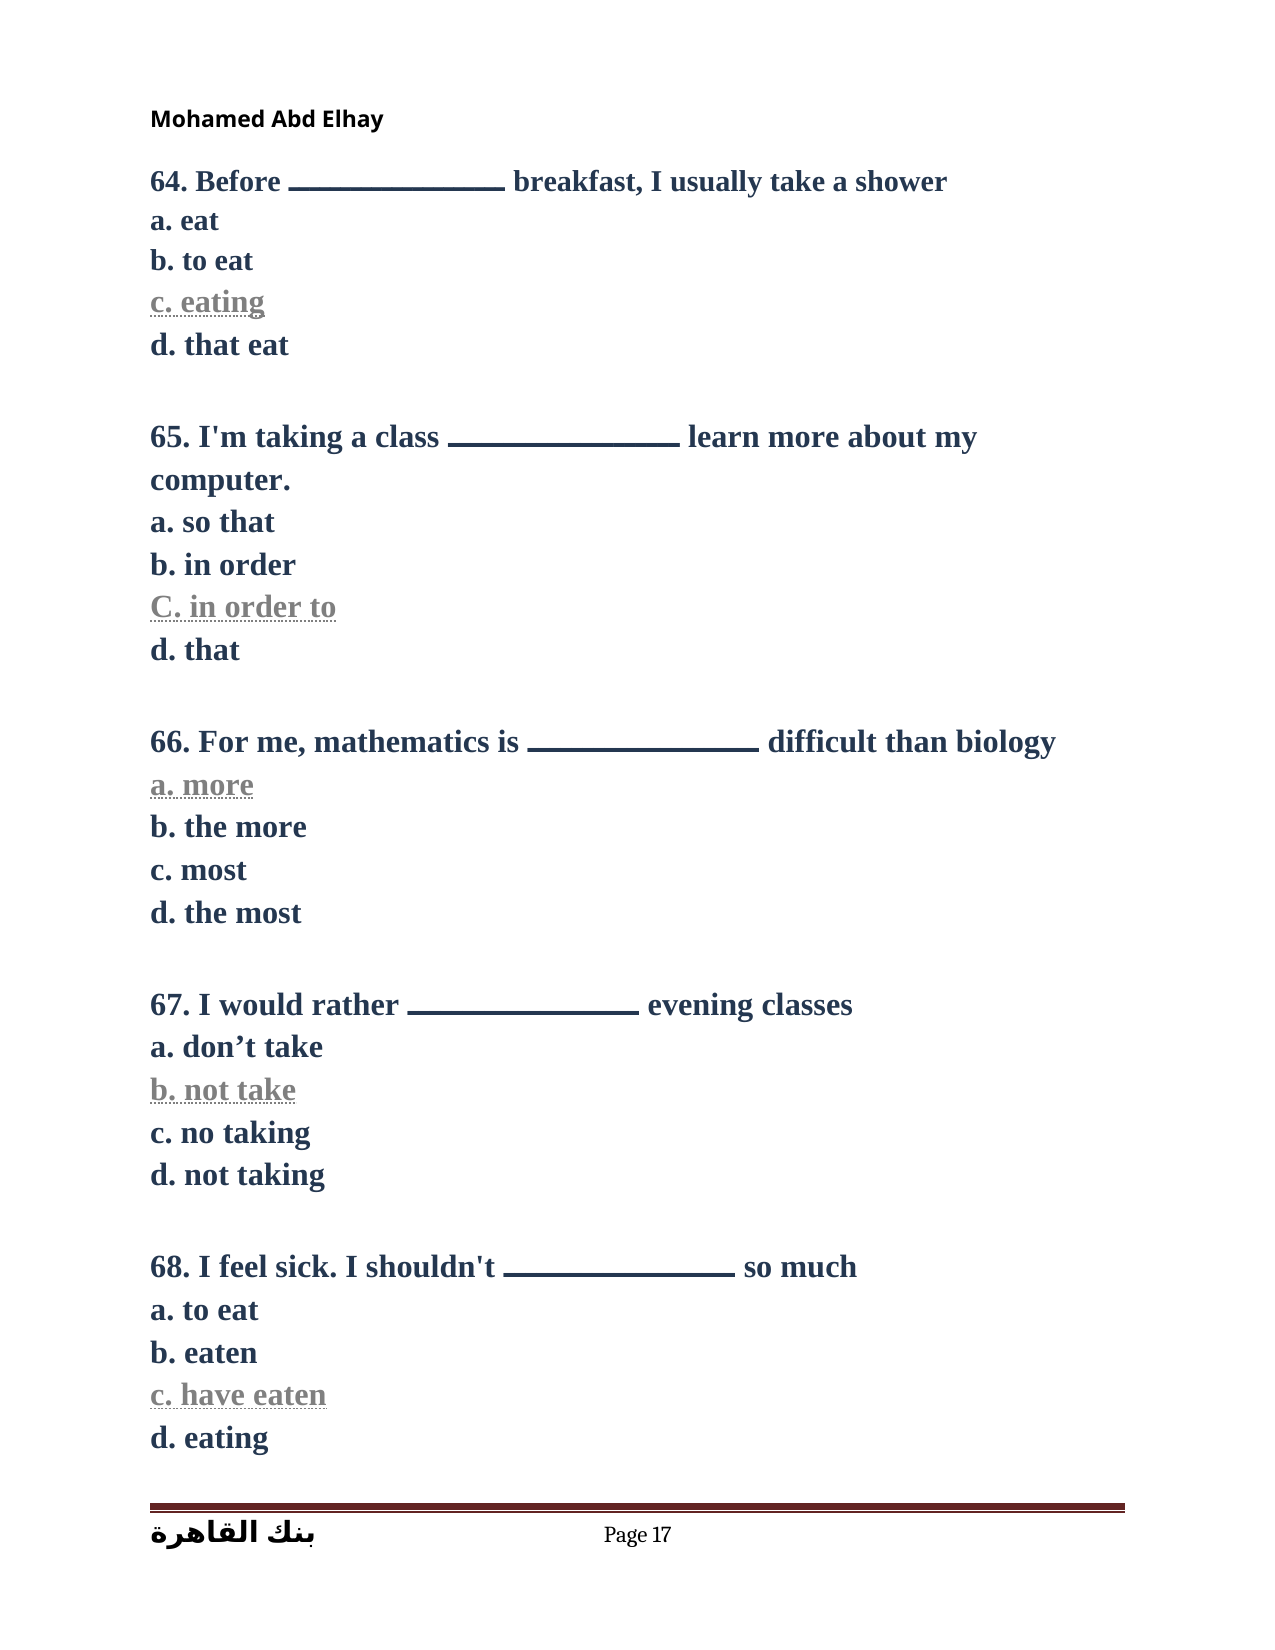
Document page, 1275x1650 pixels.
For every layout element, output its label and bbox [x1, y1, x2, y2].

text [150, 163, 1125, 1455]
